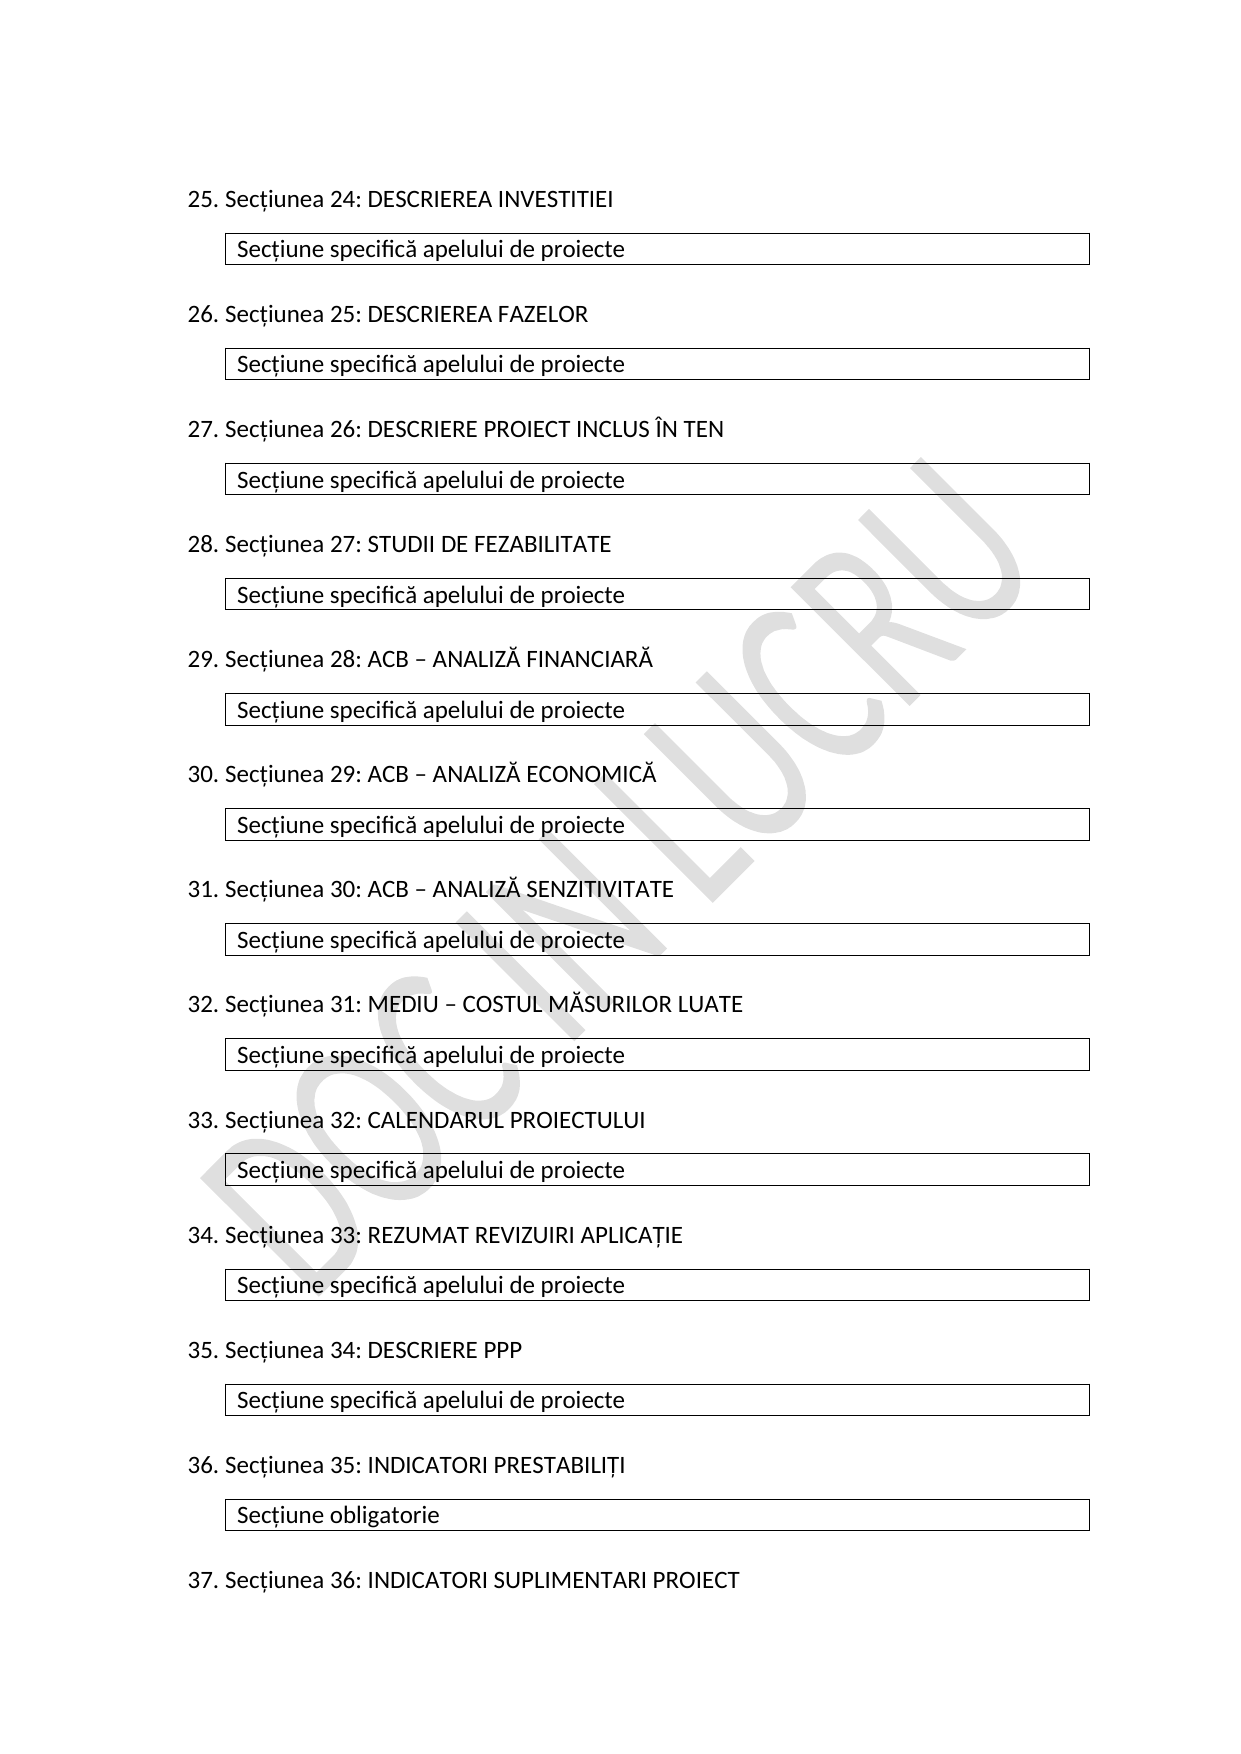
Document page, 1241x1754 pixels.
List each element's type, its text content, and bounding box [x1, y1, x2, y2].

table_header Secțiune specifică apelului de proiecte [226, 1154, 1089, 1185]
table_header Secțiune specifică apelului de proiecte [226, 809, 1089, 839]
list Secțiunea 29: ACB – ANALIZĂ ECONOMICĂ [187, 758, 1090, 789]
table_header Secțiune specifică apelului de proiecte [226, 234, 1089, 264]
table_header Secțiune specifică apelului de proiecte [226, 349, 1089, 379]
list Secțiunea 35: INDICATORI PRESTABILIȚI [187, 1449, 1090, 1479]
table_header Secțiune specifică apelului de proiecte [226, 579, 1089, 609]
table_header Secțiune obligatorie [226, 1500, 1089, 1530]
list Secțiunea 34: DESCRIERE PPP [187, 1334, 1090, 1364]
table_header Secțiune specifică apelului de proiecte [226, 1385, 1089, 1415]
list Secțiunea 33: REZUMAT REVIZUIRI APLICAȚIE [187, 1219, 1090, 1249]
list Secțiunea 36: INDICATORI SUPLIMENTARI PROIECT [187, 1564, 1090, 1595]
list Secțiunea 32: CALENDARUL PROIECTULUI [187, 1104, 1090, 1134]
list Secțiunea 31: MEDIU – COSTUL MĂSURILOR LUATE [187, 989, 1090, 1019]
list Secțiunea 25: DESCRIEREA FAZELOR [187, 298, 1090, 328]
list Secțiunea 30: ACB – ANALIZĂ SENZITIVITATE [187, 873, 1090, 904]
table_header Secțiune specifică apelului de proiecte [226, 694, 1089, 724]
table_header Secțiune specifică apelului de proiecte [226, 464, 1089, 494]
table_header Secțiune specifică apelului de proiecte [226, 1039, 1089, 1070]
list Secțiunea 24: DESCRIEREA INVESTITIEI [187, 183, 1090, 213]
list Secțiunea 28: ACB – ANALIZĂ FINANCIARĂ [187, 643, 1090, 674]
list Secțiunea 27: STUDII DE FEZABILITATE [187, 528, 1090, 559]
table_header Secțiune specifică apelului de proiecte [226, 1270, 1089, 1300]
list Secțiunea 26: DESCRIERE PROIECT INCLUS ÎN TEN [187, 413, 1090, 444]
table_header Secțiune specifică apelului de proiecte [226, 924, 1089, 955]
